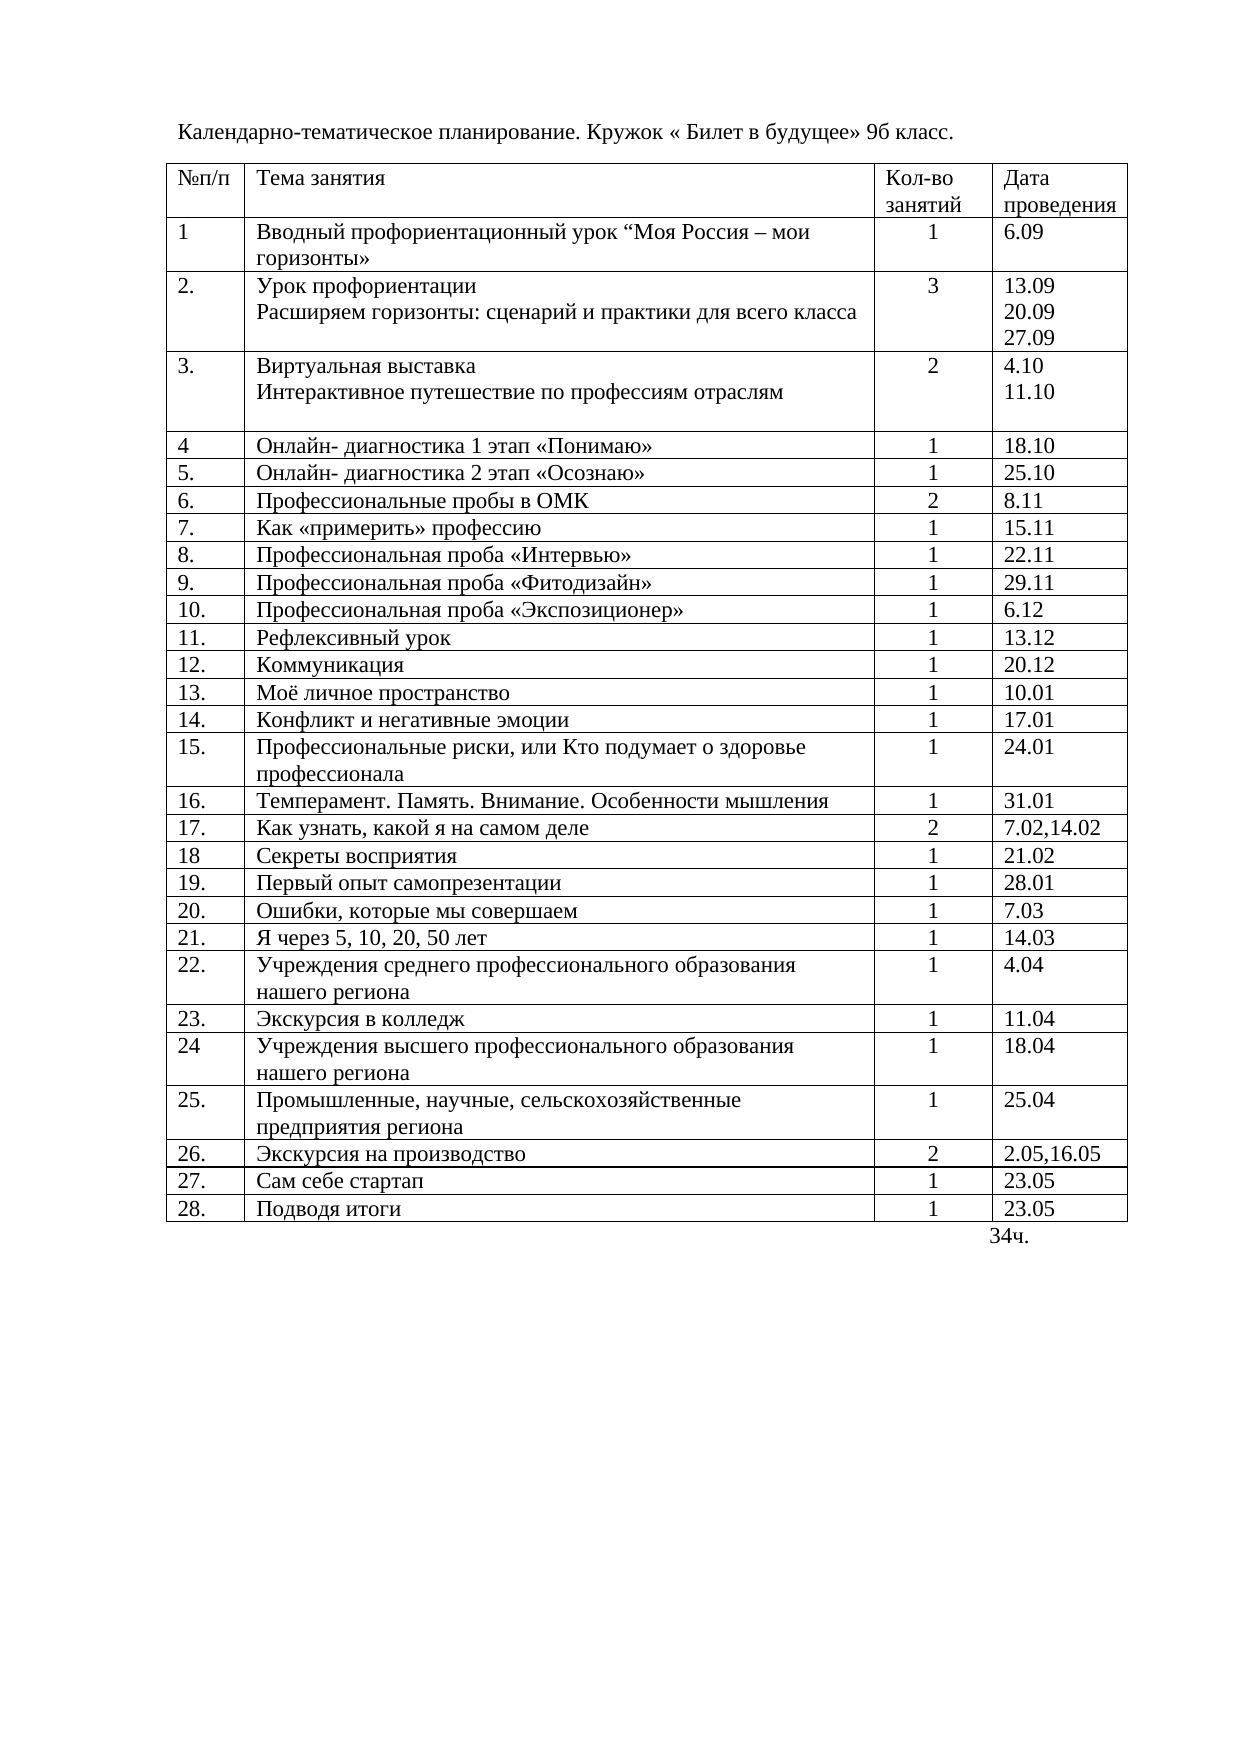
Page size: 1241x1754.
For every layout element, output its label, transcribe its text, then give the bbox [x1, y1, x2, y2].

table_cell 7.02,14.02 [993, 815, 1127, 841]
table_cell Я через 5, 10, 20, 50 лет [245, 924, 874, 950]
table_header Кол-во занятий [875, 164, 992, 217]
table_cell 4 [167, 432, 244, 458]
table_cell 2 [875, 815, 992, 841]
table_cell 1 [875, 1086, 992, 1139]
table_cell Учреждения среднего профессионального образования нашего региона [245, 951, 874, 1004]
text 34ч. [177, 1222, 1152, 1249]
table_cell 19. [167, 869, 244, 896]
table_cell 1 [875, 651, 992, 677]
table_cell 1 [875, 706, 992, 732]
table_cell 1 [875, 842, 992, 868]
table_cell 1 [875, 951, 992, 1004]
table_cell 2 [875, 487, 992, 513]
table_cell 28.01 [993, 869, 1127, 896]
table_cell Первый опыт самопрезентации [245, 869, 874, 896]
table_cell 13.09 20.09 27.09 [993, 272, 1127, 351]
table_cell 6. [167, 487, 244, 513]
table_cell Вводный профориентационный урок “Моя Россия – мои горизонты» [245, 218, 874, 271]
table_cell Секреты восприятия [245, 842, 874, 868]
table_cell Профессиональная проба «Интервью» [245, 542, 874, 568]
table_cell Экскурсия в колледж [245, 1005, 874, 1032]
table_cell 1 [875, 218, 992, 271]
table_cell Профессиональная проба «Экспозиционер» [245, 596, 874, 623]
table_cell Экскурсия на производство [245, 1140, 874, 1166]
table_cell 1 [875, 596, 992, 623]
table_cell 28. [167, 1195, 244, 1221]
table_header №п/п [167, 164, 244, 217]
table_cell 1 [875, 542, 992, 568]
table_cell Онлайн- диагностика 2 этап «Осознаю» [245, 459, 874, 486]
table_cell 2 [875, 1140, 992, 1166]
table_cell 21. [167, 924, 244, 950]
table_cell 1 [875, 569, 992, 595]
table_cell Как узнать, какой я на самом деле [245, 815, 874, 841]
table_cell 5. [167, 459, 244, 486]
table_cell 24 [167, 1033, 244, 1085]
table_cell Ошибки, которые мы совершаем [245, 897, 874, 923]
table_cell Сам себе стартап [245, 1168, 874, 1194]
table_cell 1 [875, 432, 992, 458]
table_cell 8. [167, 542, 244, 568]
table_cell 12. [167, 651, 244, 677]
table_cell 13.12 [993, 624, 1127, 650]
table_header Тема занятия [245, 164, 874, 217]
table_cell 1 [875, 1005, 992, 1032]
table_cell Рефлексивный урок [245, 624, 874, 650]
table_cell 7. [167, 514, 244, 541]
table_cell 6.09 [993, 218, 1127, 271]
table_cell Учреждения высшего профессионального образования нашего региона [245, 1033, 874, 1085]
text Календарно-тематическое планирование. Кружок « Билет в будущее» 9б класс. [177, 118, 1152, 144]
table_cell Урок профориентации Расширяем горизонты: сценарий и практики для всего класса [245, 272, 874, 351]
table_cell Темперамент. Память. Внимание. Особенности мышления [245, 787, 874, 813]
table_cell Как «примерить» профессию [245, 514, 874, 541]
table_cell 9. [167, 569, 244, 595]
table_cell Подводя итоги [245, 1195, 874, 1221]
table_cell 31.01 [993, 787, 1127, 813]
table_cell 4.04 [993, 951, 1127, 1004]
table_cell 1 [875, 624, 992, 650]
table_cell 3 [875, 272, 992, 351]
table_cell 15. [167, 733, 244, 786]
table_cell 2.05,16.05 [993, 1140, 1127, 1166]
table_cell 25.10 [993, 459, 1127, 486]
table_cell 23.05 [993, 1195, 1127, 1221]
table_cell 14. [167, 706, 244, 732]
table_cell 1 [167, 218, 244, 271]
table_cell 23. [167, 1005, 244, 1032]
table_cell 1 [875, 924, 992, 950]
table_cell 16. [167, 787, 244, 813]
table_cell 11. [167, 624, 244, 650]
table_cell 29.11 [993, 569, 1127, 595]
table_cell 1 [875, 787, 992, 813]
table_cell 25.04 [993, 1086, 1127, 1139]
table_cell 21.02 [993, 842, 1127, 868]
table_cell 1 [875, 869, 992, 896]
table_cell Моё личное пространство [245, 679, 874, 705]
table_cell 1 [875, 679, 992, 705]
table_cell 22. [167, 951, 244, 1004]
table_cell 1 [875, 1033, 992, 1085]
table_cell 7.03 [993, 897, 1127, 923]
table_cell 18.04 [993, 1033, 1127, 1085]
table_cell 14.03 [993, 924, 1127, 950]
table_cell 17.01 [993, 706, 1127, 732]
table_cell 18 [167, 842, 244, 868]
table_cell 25. [167, 1086, 244, 1139]
table_cell 6.12 [993, 596, 1127, 623]
table_cell 1 [875, 459, 992, 486]
table_cell 20. [167, 897, 244, 923]
table_cell Профессиональные пробы в ОМК [245, 487, 874, 513]
table_cell 18.10 [993, 432, 1127, 458]
table_header Дата проведения [993, 164, 1127, 217]
table_cell Профессиональная проба «Фитодизайн» [245, 569, 874, 595]
table_cell 10. [167, 596, 244, 623]
table_cell 22.11 [993, 542, 1127, 568]
table_cell 2. [167, 272, 244, 351]
table_cell 1 [875, 733, 992, 786]
table_cell Виртуальная выставка Интерактивное путешествие по профессиям отраслям [245, 352, 874, 431]
table_cell 1 [875, 897, 992, 923]
table_cell 1 [875, 1168, 992, 1194]
table_cell 1 [875, 514, 992, 541]
table_cell 1 [875, 1195, 992, 1221]
table_cell 3. [167, 352, 244, 431]
table_cell 15.11 [993, 514, 1127, 541]
table_cell Промышленные, научные, сельскохозяйственные предприятия региона [245, 1086, 874, 1139]
table_cell 24.01 [993, 733, 1127, 786]
table_cell 2 [875, 352, 992, 431]
table_cell 11.04 [993, 1005, 1127, 1032]
table_cell Профессиональные риски, или Кто подумает о здоровье профессионала [245, 733, 874, 786]
table_cell 20.12 [993, 651, 1127, 677]
table_cell 10.01 [993, 679, 1127, 705]
table_cell 23.05 [993, 1168, 1127, 1194]
table_cell Конфликт и негативные эмоции [245, 706, 874, 732]
table_cell 26. [167, 1140, 244, 1166]
table_cell 13. [167, 679, 244, 705]
table_cell 17. [167, 815, 244, 841]
table_cell 4.10 11.10 [993, 352, 1127, 431]
table_cell Коммуникация [245, 651, 874, 677]
table_cell 8.11 [993, 487, 1127, 513]
table_cell 27. [167, 1168, 244, 1194]
table_cell Онлайн- диагностика 1 этап «Понимаю» [245, 432, 874, 458]
